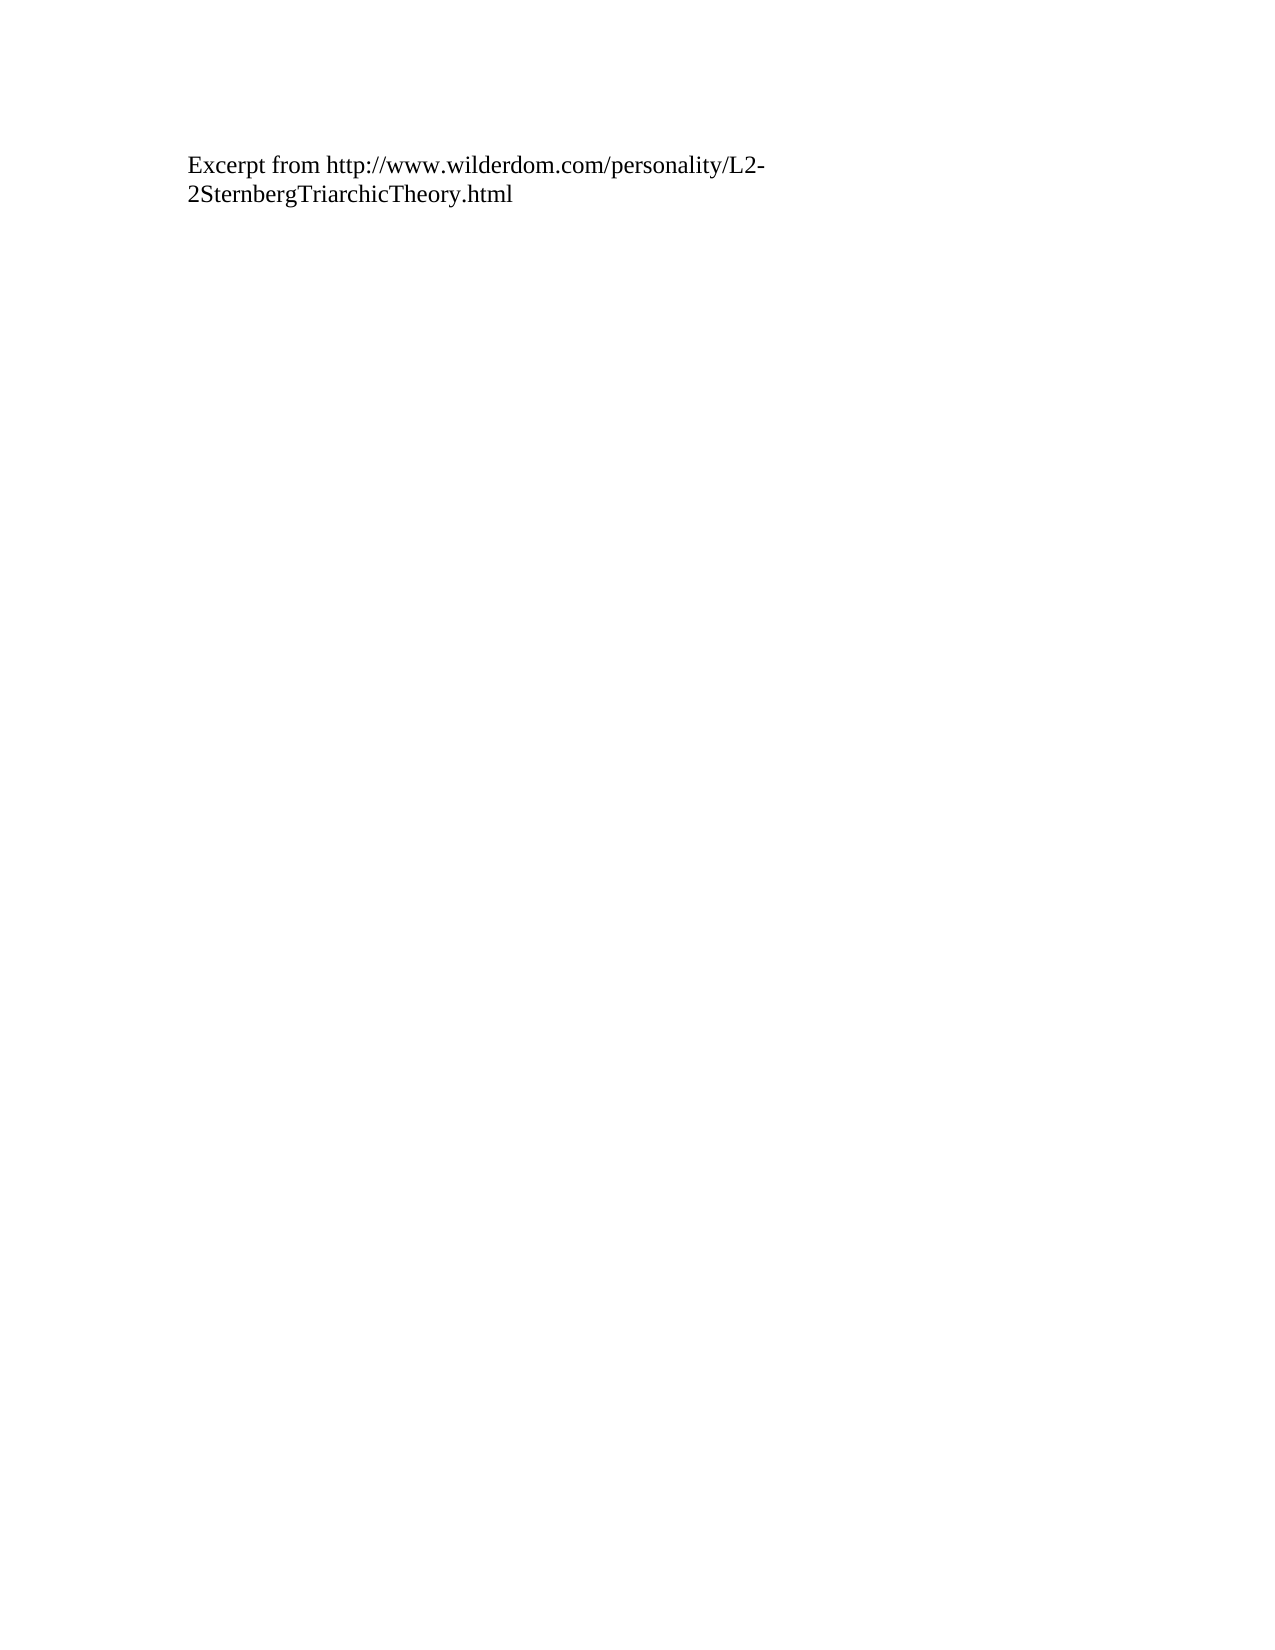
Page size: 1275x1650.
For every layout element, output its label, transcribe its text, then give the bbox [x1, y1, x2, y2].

text Excerpt from http://www.wilderdom.com/personality/L2-2SternbergTriarchicTheory.html [187, 150, 1087, 207]
